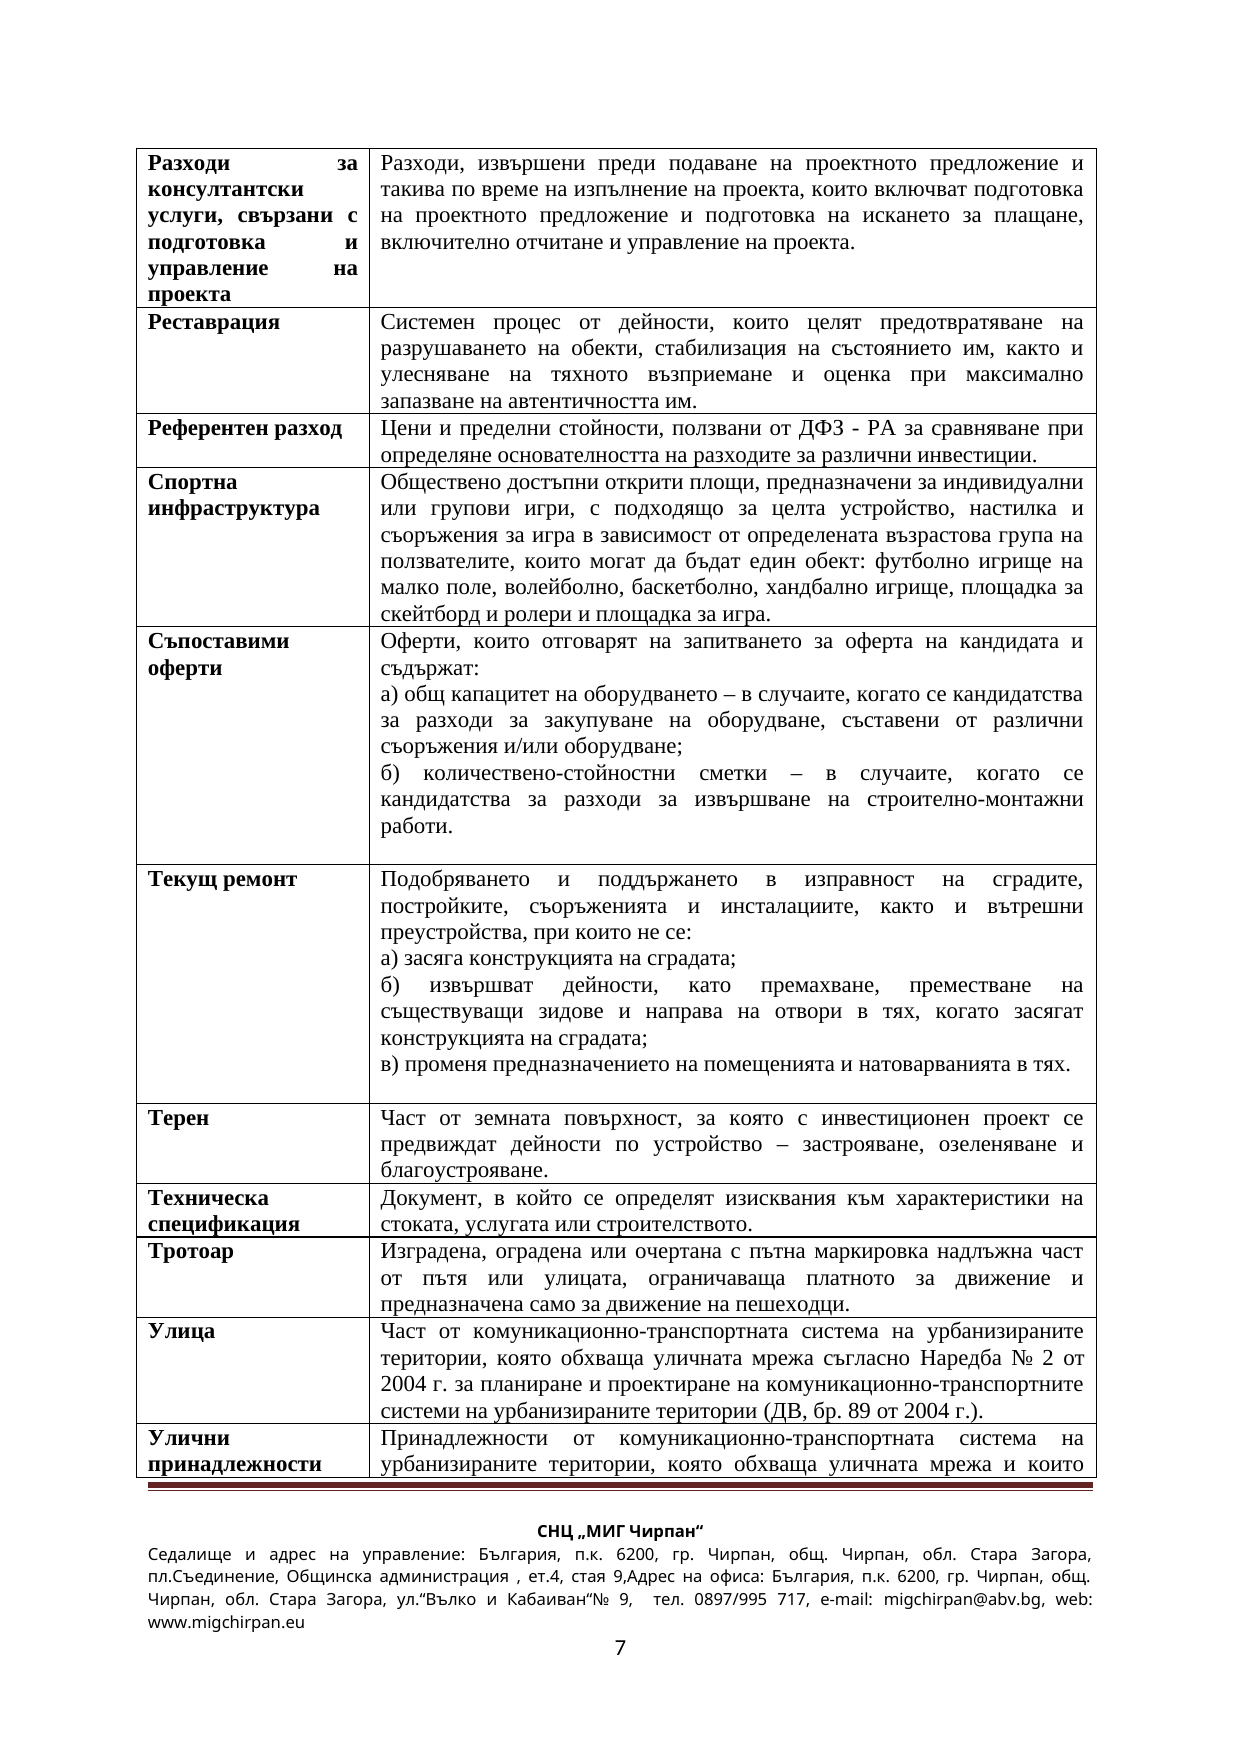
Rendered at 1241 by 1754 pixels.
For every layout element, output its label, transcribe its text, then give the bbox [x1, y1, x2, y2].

table_cell Съпоставими оферти [137, 627, 369, 864]
table_cell Подобряването и поддържането в изправност на сградите, постройките, съоръженията и инсталациите, както и вътрешни преустройства, при които не се: а) засяга конструкцията на сградата; б) извършват дейности, като премахване, преместване на съществуващи зидове и направа на отвори в тях, когато засягат конструкцията на сградата; в) променя предназначението на помещенията и натоварванията в тях. [370, 865, 1096, 1103]
table_cell Разходи за консултантски услуги, свързани с подготовка и управление на проекта [137, 149, 369, 307]
table_cell Техническа спецификация [137, 1184, 369, 1236]
table_cell Улица [137, 1318, 369, 1423]
table_cell Реставрация [137, 308, 369, 413]
table_cell Цени и пределни стойности, ползвани от ДФЗ - РА за сравняване при определяне основателността на разходите за различни инвестиции. [370, 414, 1096, 467]
table_cell Текущ ремонт [137, 865, 369, 1103]
table_cell Терен [137, 1104, 369, 1183]
table_cell Референтен разход [137, 414, 369, 467]
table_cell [137, 1424, 369, 1477]
table_cell Обществено достъпни открити площи, предназначени за индивидуални или групови игри, с подходящо за целта устройство, настилка и съоръжения за игра в зависимост от определената възрастова група на ползвателите, които могат да бъдат един обект: футболно игрище на малко поле, волейболно, баскетболно, хандбално игрище, площадка за скейтборд и ролери и площадка за игра. [370, 468, 1096, 626]
table_cell Изградена, оградена или очертана с пътна маркировка надлъжна част от пътя или улицата, ограничаваща платното за движение и предназначена само за движение на пешеходци. [370, 1238, 1096, 1317]
table_cell Част от земната повърхност, за която с инвестиционен проект се предвиждат дейности по устройство – застрояване, озеленяване и благоустрояване. [370, 1104, 1096, 1183]
table_cell Спортна инфраструктура [137, 468, 369, 626]
table_cell Разходи, извършени преди подаване на проектното предложение и такива по време на изпълнение на проекта, които включват подготовка на проектното предложение и подготовка на искането за плащане, включително отчитане и управление на проекта. [370, 149, 1096, 307]
table_cell Част от комуникационно-транспортната система на урбанизираните територии, която обхваща уличната мрежа съгласно Наредба № 2 от 2004 г. за планиране и проектиране на комуникационно-транспортните системи на урбанизираните територии (ДВ, бр. 89 от 2004 г.). [370, 1318, 1096, 1423]
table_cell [370, 1424, 1096, 1477]
table_cell Системен процес от дейности, които целят предотвратяване на разрушаването на обекти, стабилизация на състоянието им, както и улесняване на тяхното възприемане и оценка при максимално запазване на автентичността им. [370, 308, 1096, 413]
table_cell Документ, в който се определят изисквания към характеристики на стоката, услугата или строителството. [370, 1184, 1096, 1236]
table_cell Оферти, които отговарят на запитването за оферта на кандидата и съдържат: а) общ капацитет на оборудването – в случаите, когато се кандидатства за разходи за закупуване на оборудване, съставени от различни съоръжения и/или оборудване; б) количествено-стойностни сметки – в случаите, когато се кандидатства за разходи за извършване на строително-монтажни работи. [370, 627, 1096, 864]
table_cell Тротоар [137, 1238, 369, 1317]
